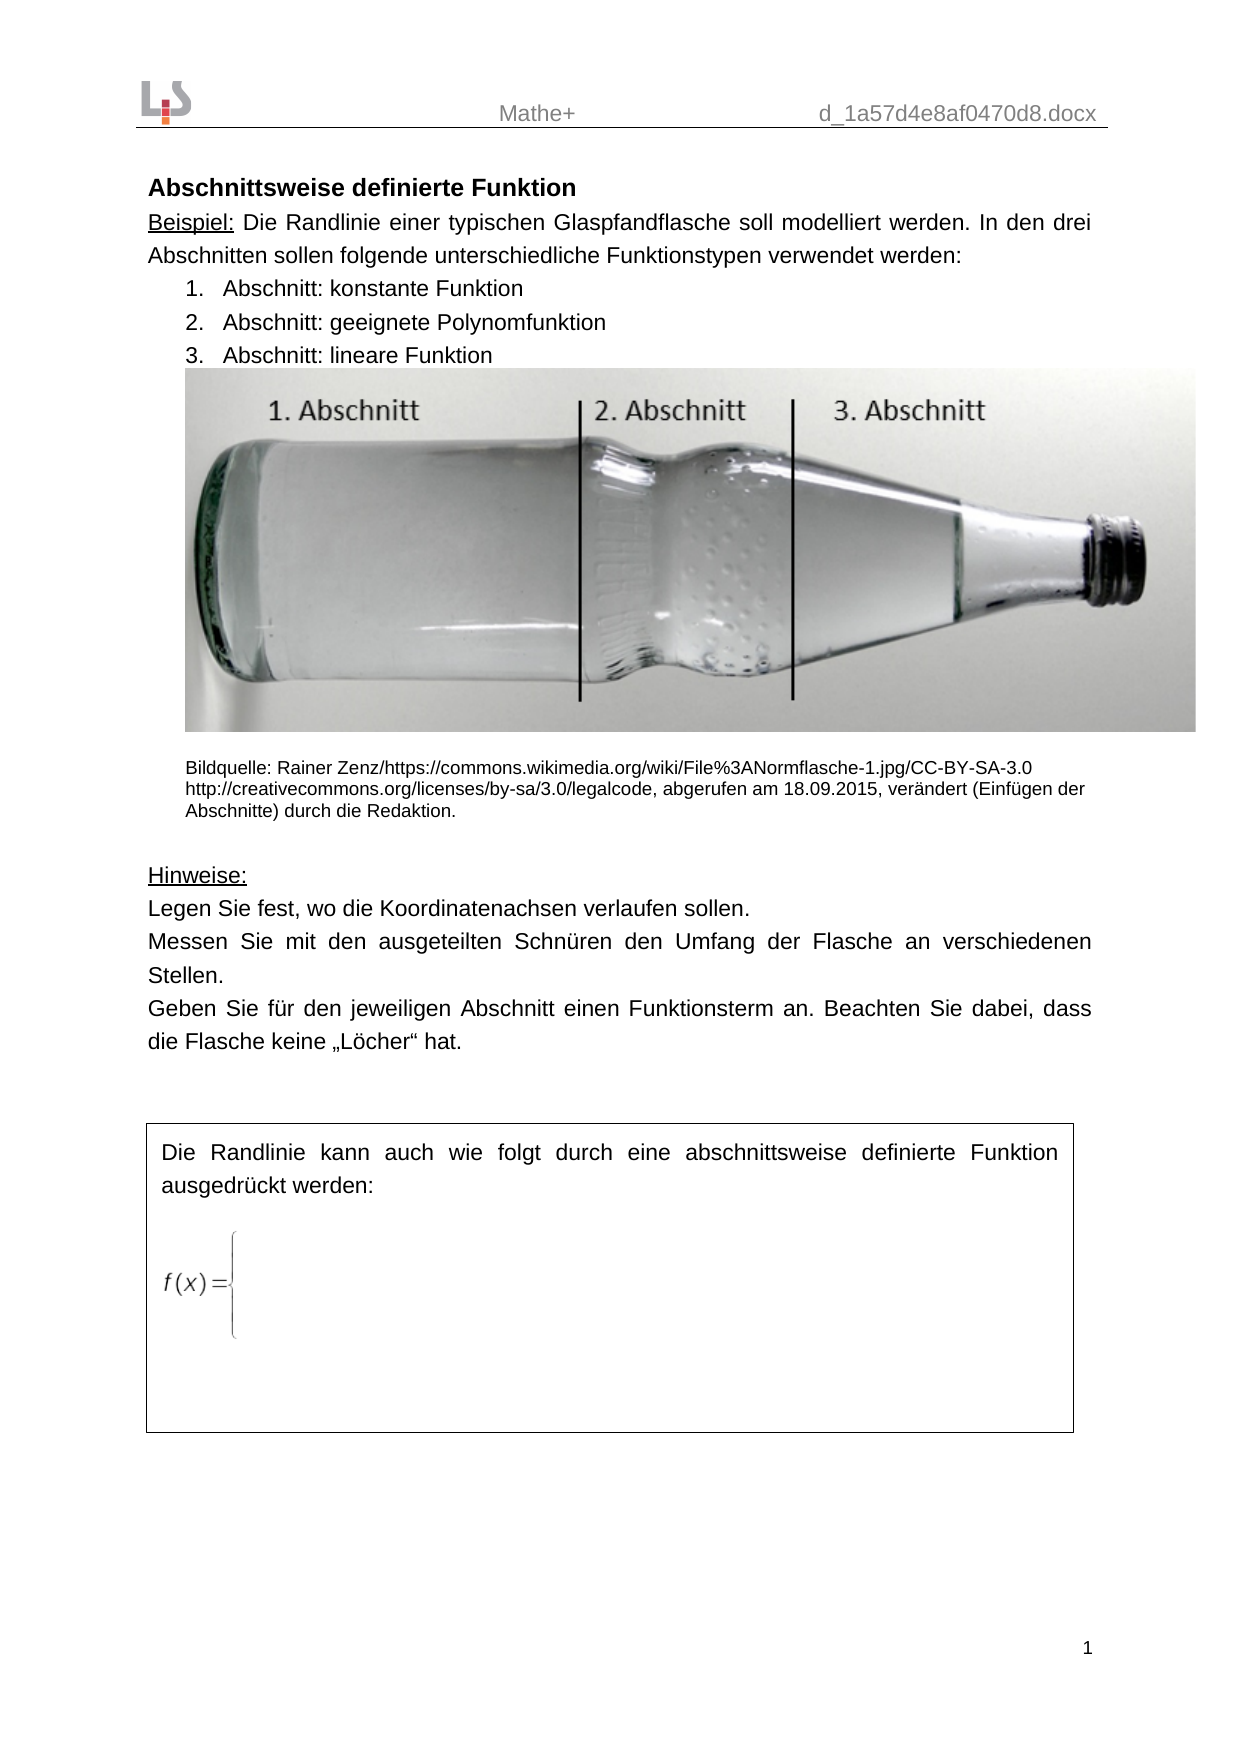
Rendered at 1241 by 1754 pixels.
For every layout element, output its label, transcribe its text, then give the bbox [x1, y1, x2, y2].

text Abschnittsweise definierte Funktion [148, 168, 1092, 202]
list Abschnitt: geeignete Polynomfunktion [185, 302, 1092, 335]
text Beispiel: Die Randlinie einer typischen Glaspfandflasche soll modelliert werden. In den drei Abschnitten sollen folgende unterschiedliche Funktionstypen verwendet werden: [148, 202, 1092, 268]
text Hinweise: Legen Sie fest, wo die Koordinatenachsen verlaufen sollen. [148, 855, 1092, 921]
picture [141, 81, 192, 125]
text Messen Sie mit den ausgeteilten Schnüren den Umfang der Flasche an verschiedenen Stellen. [148, 921, 1092, 988]
list Abschnitt: konstante Funktion [185, 268, 1092, 302]
list Abschnitt: lineare Funktion [185, 335, 1092, 368]
text Geben Sie für den jeweiligen Abschnitt einen Funktionsterm an. Beachten Sie dabei, dass die Flasche keine „Löcher“ hat. [148, 988, 1092, 1055]
text Bildquelle: Rainer Zenz/https://commons.wikimedia.org/wiki/File%3ANormflasche-1.jpg/CC-BY-SA-3.0 http://creativecommons.org/licenses/by-sa/3.0/legalcode, abgerufen am 18.09.2015, verändert (Einfügen der Abschnitte) durch die Redaktion. [185, 757, 1092, 821]
picture [185, 368, 1196, 732]
